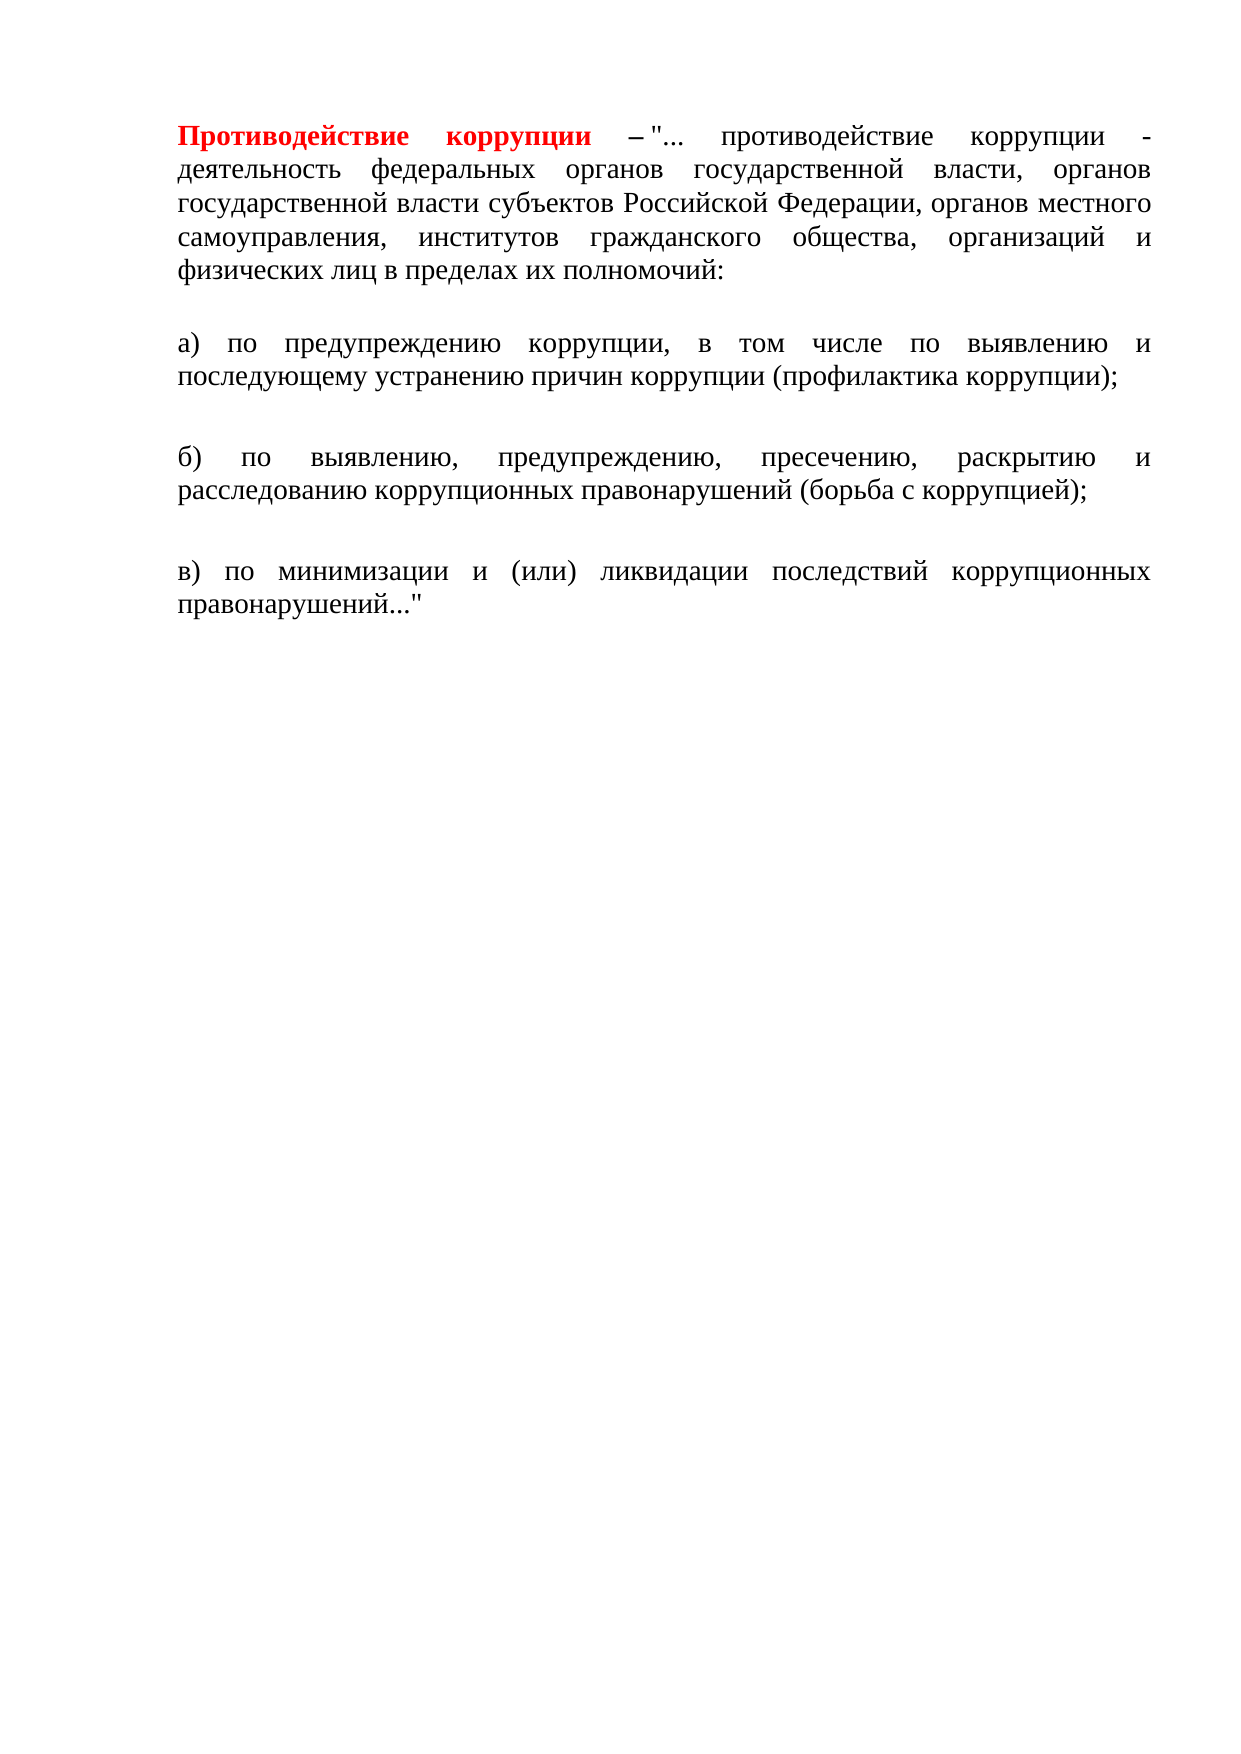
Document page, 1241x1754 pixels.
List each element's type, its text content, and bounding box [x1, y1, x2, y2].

text а) по предупреждению коррупции, в том числе по выявлению и последующему устранению причин коррупции (профилактика коррупции); [177, 325, 1152, 392]
text в) по минимизации и (или) ликвидации последствий коррупционных правонарушений..." [177, 553, 1152, 620]
text Противодействие коррупции – "... противодействие коррупции - деятельность федеральных органов государственной власти, органов государственной власти субъектов Российской Федерации, органов местного самоуправления, институтов гражданского общества, организаций и физических лиц в пределах их полномочий: [177, 118, 1152, 286]
text б) по выявлению, предупреждению, пресечению, раскрытию и расследованию коррупционных правонарушений (борьба с коррупцией); [177, 439, 1152, 506]
